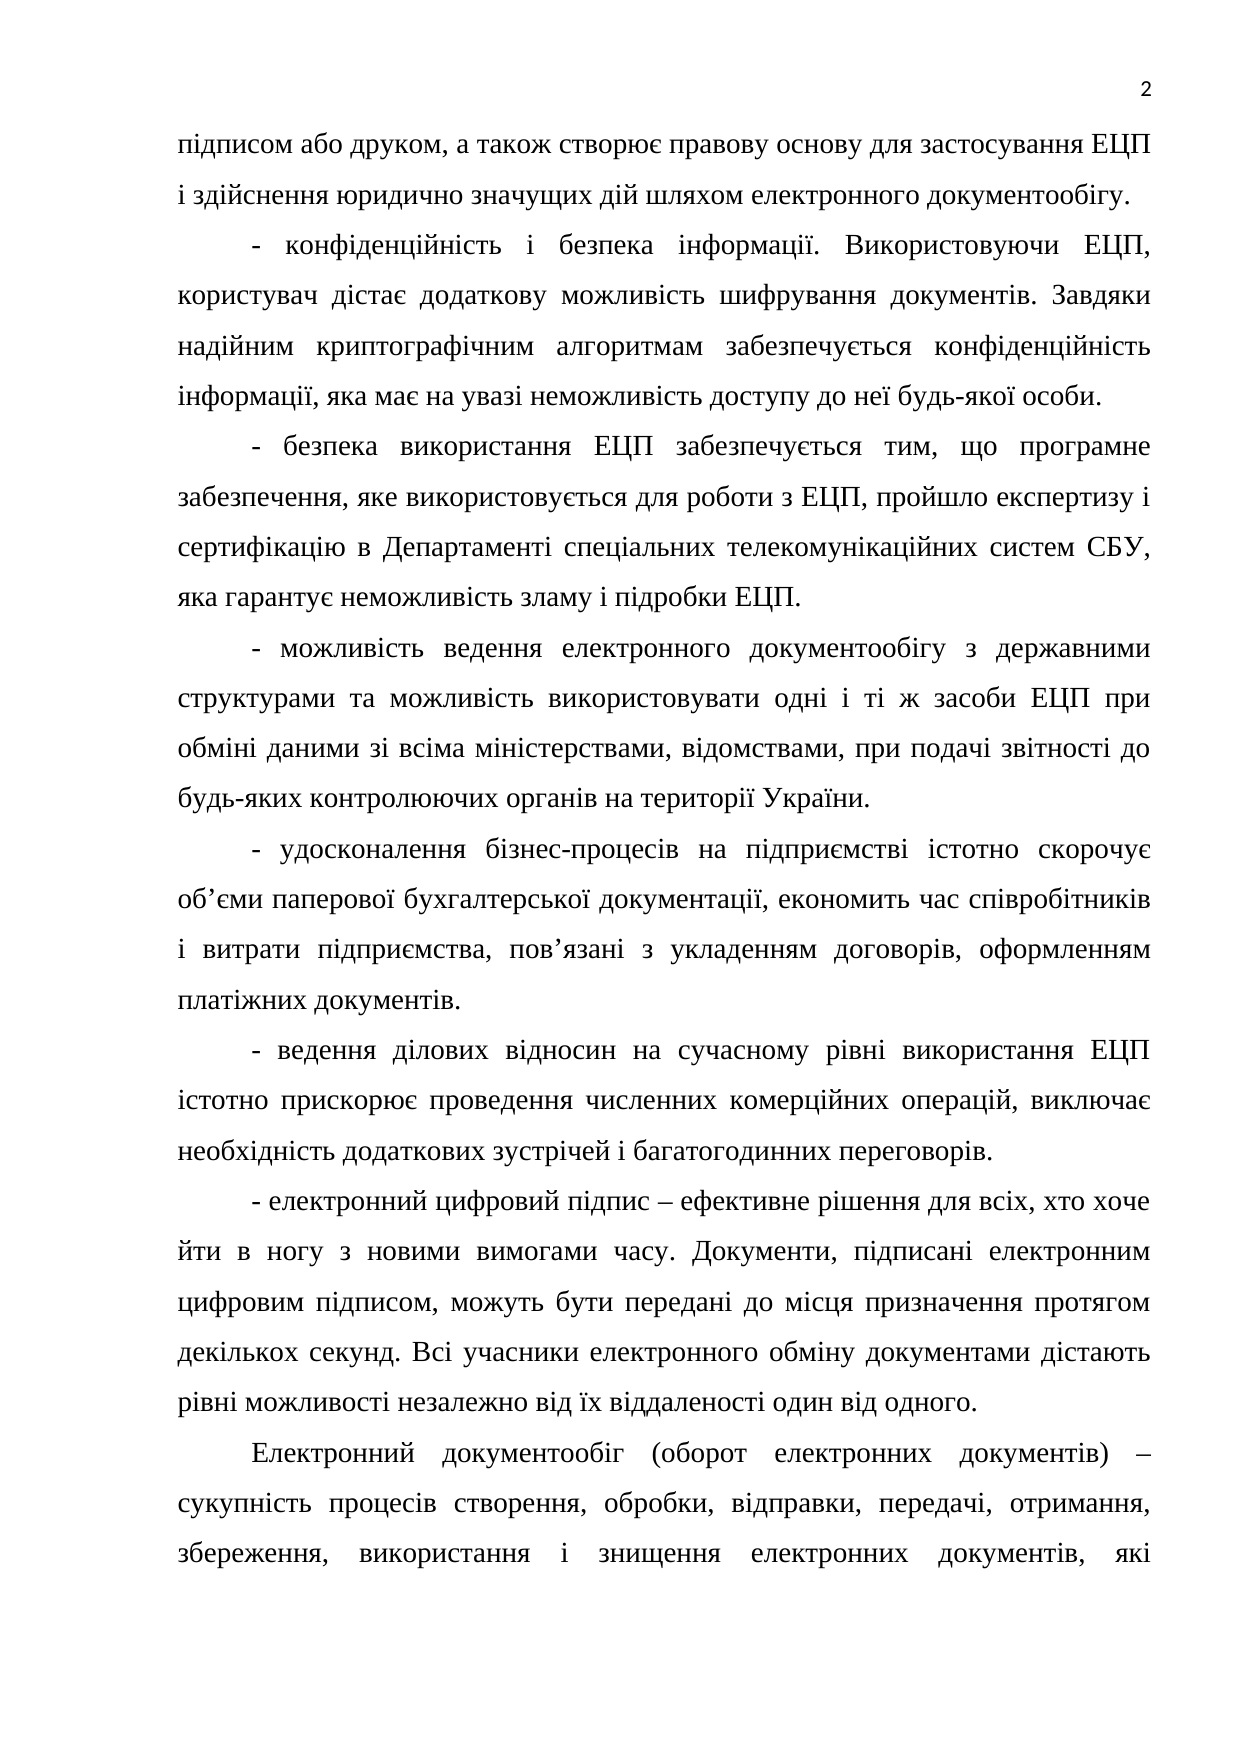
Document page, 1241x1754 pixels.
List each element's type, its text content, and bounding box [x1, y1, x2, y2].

text - ведення ділових відносин на сучасному рівні використання ЕЦП істотно прискорює проведення численних комерційних операцій, виключає необхідність додаткових зустрічей і багатогодинних переговорів. [177, 1032, 1152, 1166]
text - удосконалення бізнес-процесів на підприємстві істотно скорочує об’єми паперової бухгалтерської документації, економить час співробітників і витрати підприємства, пов’язані з укладенням договорів, оформленням платіжних документів. [177, 831, 1152, 1015]
text - безпека використання ЕЦП забезпечується тим, що програмне забезпечення, яке використовується для роботи з ЕЦП, пройшло експертизу і сертифікацію в Департаменті спеціальних телекомунікаційних систем СБУ, яка гарантує неможливість зламу і підробки ЕЦП. [177, 428, 1152, 613]
text - електронний цифровий підпис – ефективне рішення для всіх, хто хоче йти в ногу з новими вимогами часу. Документи, підписані електронним цифровим підписом, можуть бути передані до місця призначення протягом декількох секунд. Всі учасники електронного обміну документами дістають рівні можливості незалежно від їх віддаленості один від одного. [177, 1183, 1152, 1418]
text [177, 127, 1152, 210]
text - конфіденційність і безпека інформації. Використовуючи ЕЦП, користувач дістає додаткову можливість шифрування документів. Завдяки надійним криптографічним алгоритмам забезпечується конфіденційність інформації, яка має на увазі неможливість доступу до неї будь-якої особи. [177, 227, 1152, 412]
text - можливість ведення електронного документообігу з державними структурами та можливість використовувати одні і ті ж засоби ЕЦП при обміні даними зі всіма міністерствами, відомствами, при подачі звітності до будь-яких контролюючих органів на території України. [177, 630, 1152, 814]
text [177, 1435, 1152, 1569]
